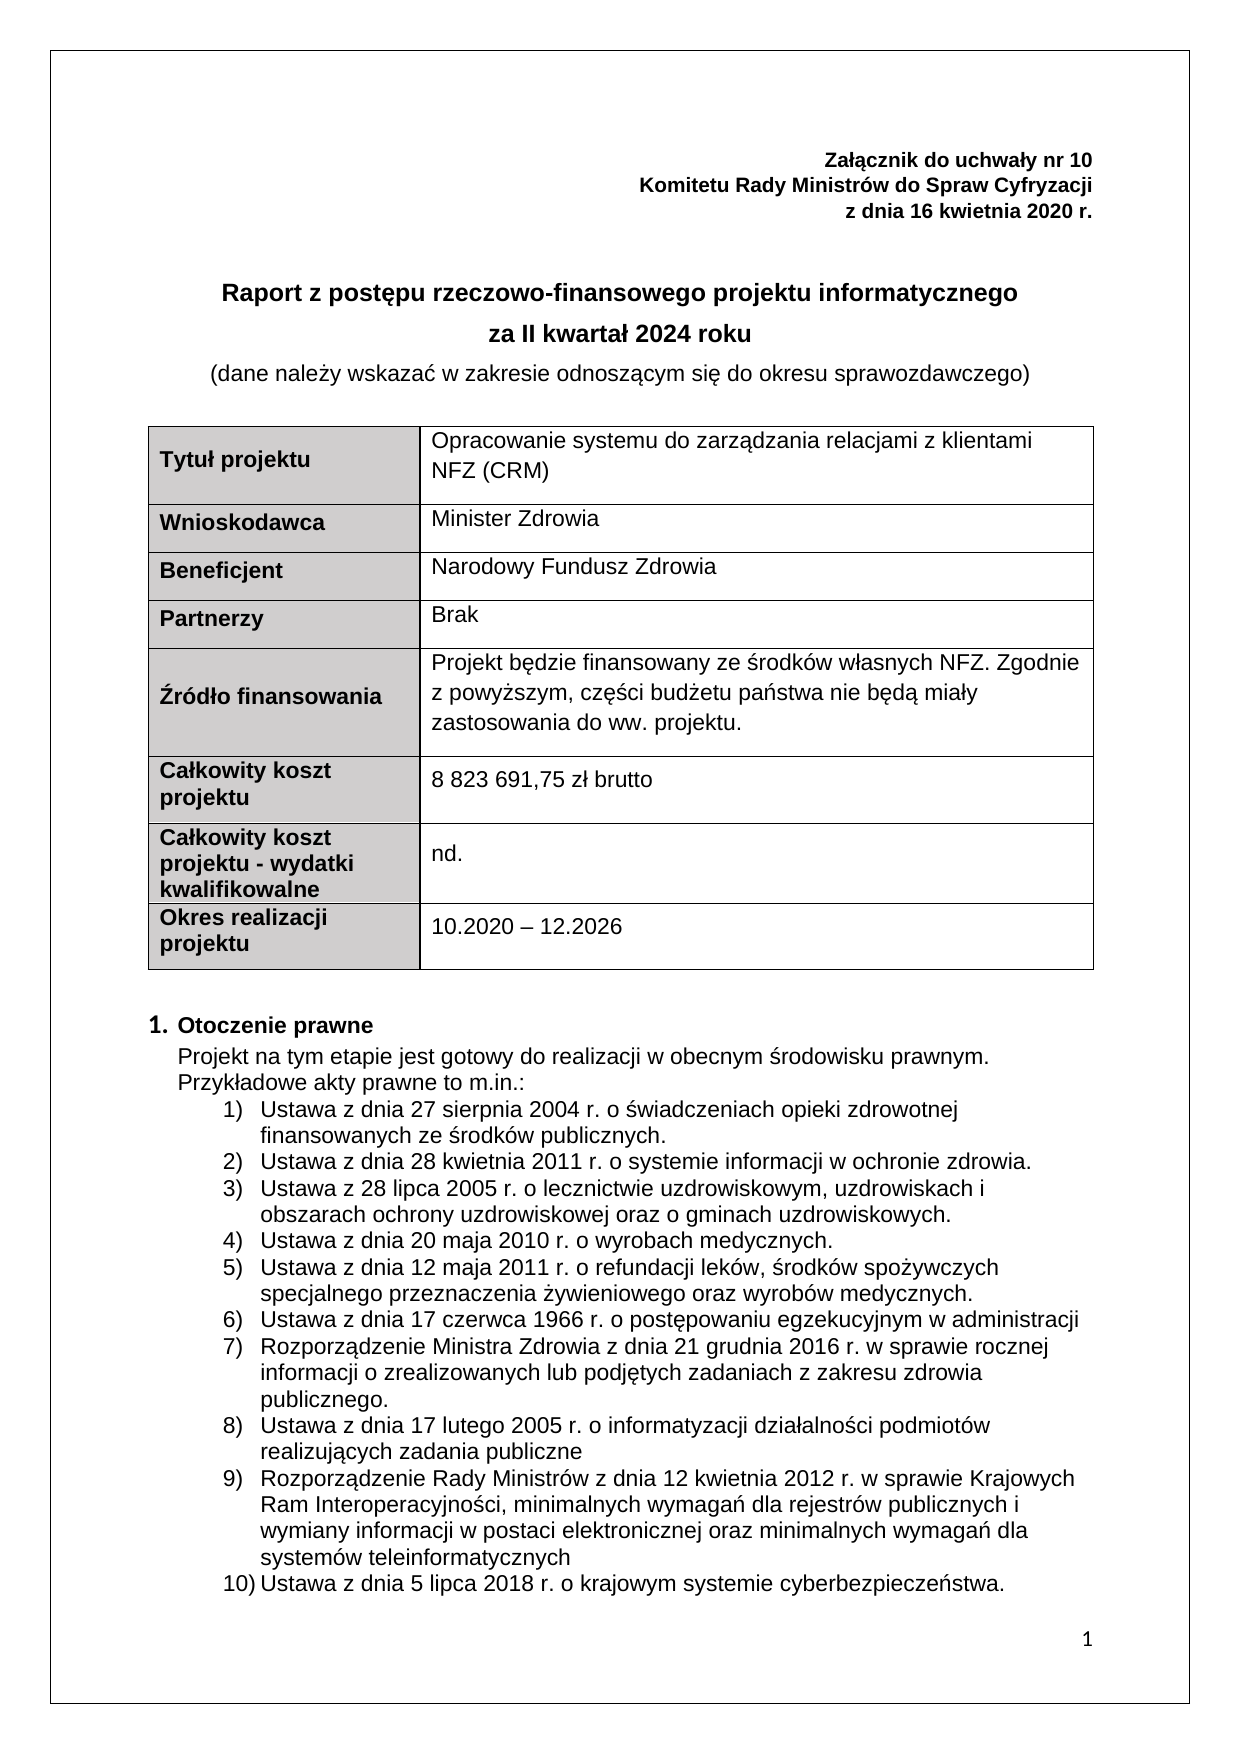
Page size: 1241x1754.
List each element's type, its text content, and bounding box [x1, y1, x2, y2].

subtitle za II kwartał 2024 roku [148, 319, 1093, 347]
table_cell Wnioskodawca [149, 505, 419, 552]
list Ustawa z dnia 27 sierpnia 2004 r. o świadczeniach opieki zdrowotnej finansowanych ze środków publicznych. [223, 1096, 1093, 1148]
table_cell Całkowity koszt projektu - wydatki kwalifikowalne [149, 824, 419, 902]
list Ustawa z 28 lipca 2005 r. o lecznictwie uzdrowiskowym, uzdrowiskach i obszarach ochrony uzdrowiskowej oraz o gminach uzdrowiskowych. [223, 1175, 1093, 1227]
table_cell Projekt będzie finansowany ze środków własnych NFZ. Zgodnie z powyższym, części budżetu państwa nie będą miały zastosowania do ww. projektu. [421, 649, 1093, 756]
list Ustawa z dnia 17 czerwca 1966 r. o postępowaniu egzekucyjnym w administracji [223, 1306, 1093, 1333]
list Projekt na tym etapie jest gotowy do realizacji w obecnym środowisku prawnym. Przykładowe akty prawne to m.in.: [177, 1043, 1093, 1096]
table_header Opracowanie systemu do zarządzania relacjami z klientami NFZ (CRM) [421, 427, 1093, 504]
table_cell 10.2020 – 12.2026 [421, 904, 1093, 969]
table_cell Minister Zdrowia [421, 505, 1093, 552]
list Rozporządzenie Ministra Zdrowia z dnia 21 grudnia 2016 r. w sprawie rocznej informacji o zrealizowanych lub podjętych zadaniach z zakresu zdrowia publicznego. [223, 1333, 1093, 1412]
table_cell nd. [421, 824, 1093, 902]
list Rozporządzenie Rady Ministrów z dnia 12 kwietnia 2012 r. w sprawie Krajowych Ram Interoperacyjności, minimalnych wymagań dla rejestrów publicznych i wymiany informacji w postaci elektronicznej oraz minimalnych wymagań dla systemów teleinformatycznych [223, 1464, 1093, 1570]
text Załącznik do uchwały nr 10 [148, 147, 1093, 171]
text (dane należy wskazać w zakresie odnoszącym się do okresu sprawozdawczego) [148, 360, 1093, 386]
list Ustawa z dnia 28 kwietnia 2011 r. o systemie informacji w ochronie zdrowia. [223, 1148, 1093, 1175]
list Ustawa z dnia 17 lutego 2005 r. o informatyzacji działalności podmiotów realizujących zadania publiczne [223, 1412, 1093, 1464]
table_cell Beneficjent [149, 553, 419, 600]
subtitle Otoczenie prawne [148, 1007, 1063, 1040]
text Komitetu Rady Ministrów do Spraw Cyfryzacji [148, 173, 1093, 197]
table_cell Partnerzy [149, 601, 419, 648]
list Ustawa z dnia 20 maja 2010 r. o wyrobach medycznych. [223, 1227, 1093, 1254]
table_cell Źródło finansowania [149, 649, 419, 756]
table_header Tytuł projektu [149, 427, 419, 504]
text z dnia 16 kwietnia 2020 r. [148, 199, 1093, 223]
table_cell 8 823 691,75 zł brutto [421, 757, 1093, 822]
list Ustawa z dnia 5 lipca 2018 r. o krajowym systemie cyberbezpieczeństwa. [223, 1570, 1093, 1596]
subtitle Raport z postępu rzeczowo-finansowego projektu informatycznego [148, 277, 1093, 306]
table_cell Narodowy Fundusz Zdrowia [421, 553, 1093, 600]
table_cell Brak [421, 601, 1093, 648]
table_cell Całkowity koszt projektu [149, 757, 419, 822]
table_cell Okres realizacji projektu [149, 904, 419, 969]
list Ustawa z dnia 12 maja 2011 r. o refundacji leków, środków spożywczych specjalnego przeznaczenia żywieniowego oraz wyrobów medycznych. [223, 1254, 1093, 1306]
